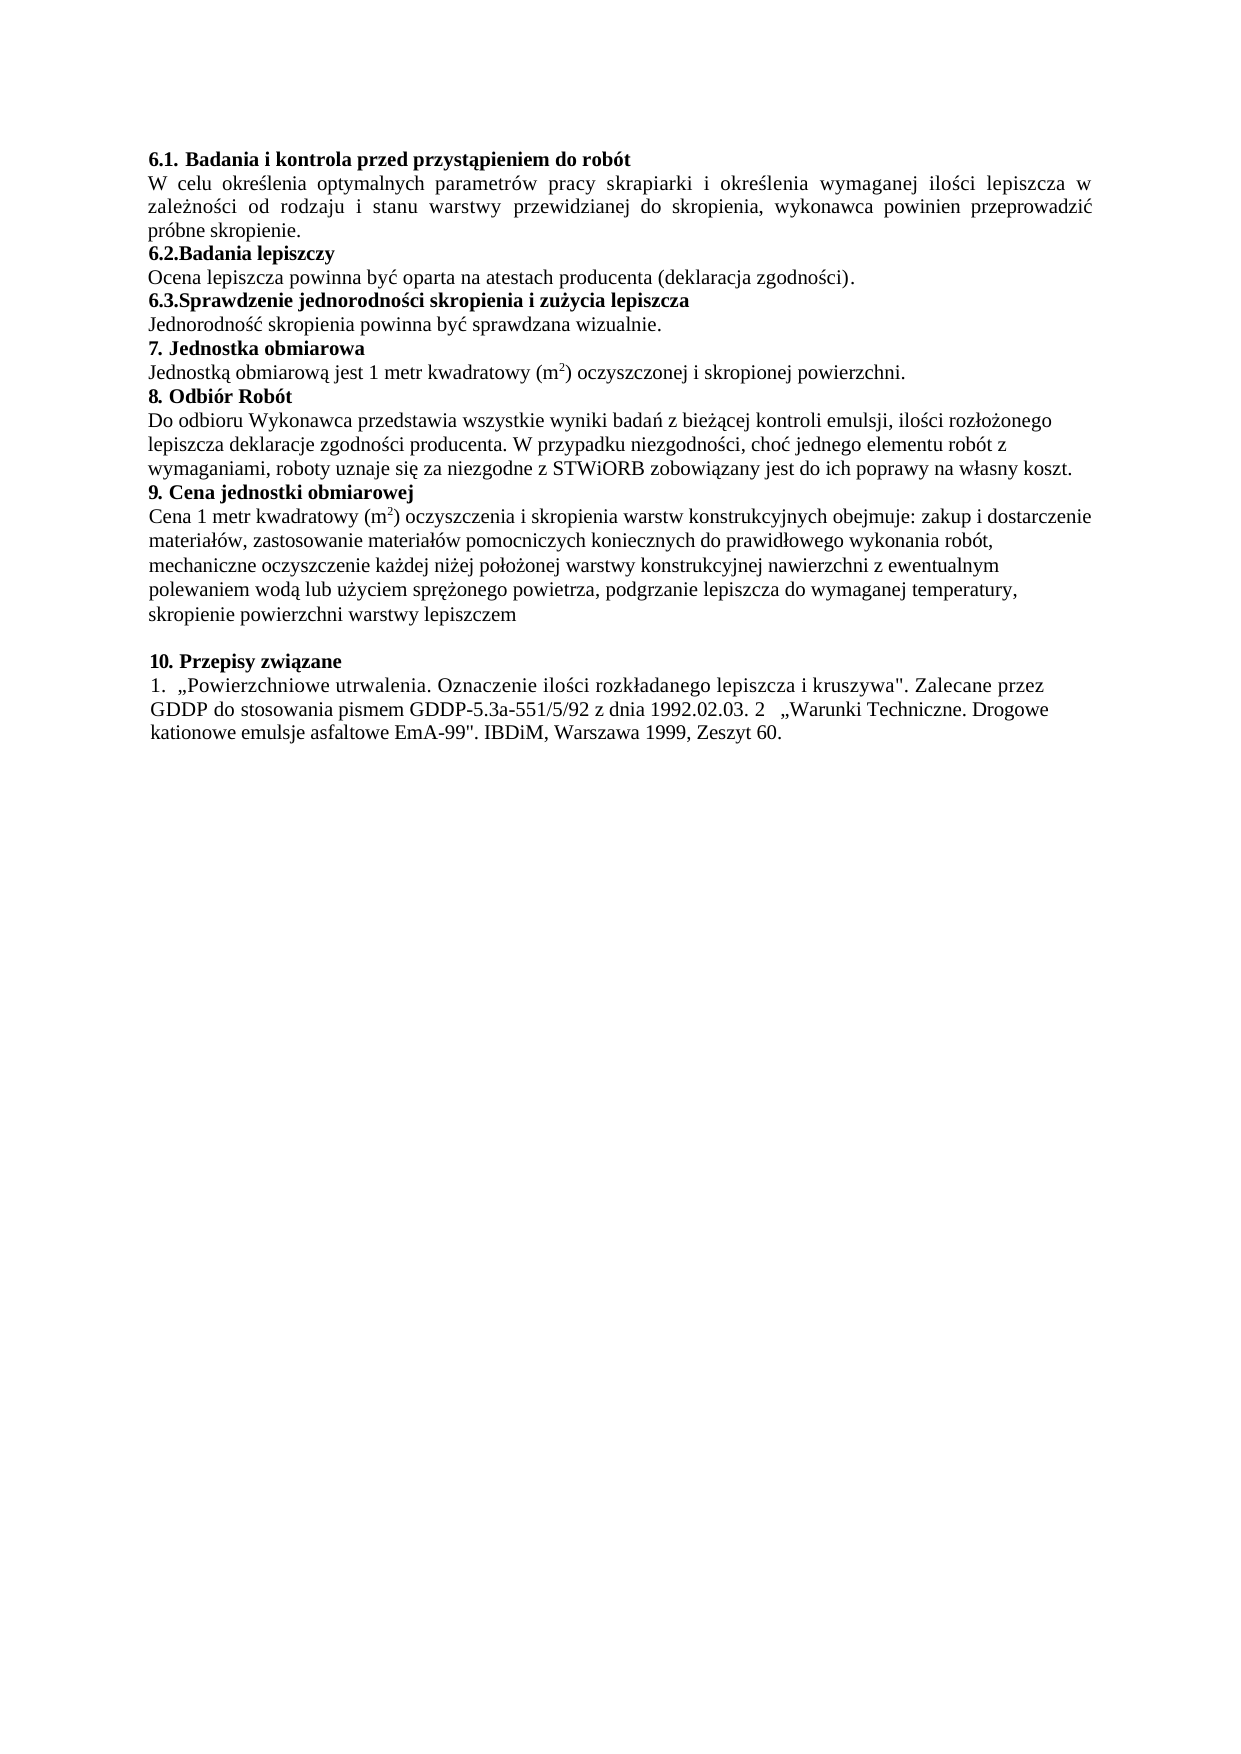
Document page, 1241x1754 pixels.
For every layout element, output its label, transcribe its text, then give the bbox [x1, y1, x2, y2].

text Do odbioru Wykonawca przedstawia wszystkie wyniki badań z bieżącej kontroli emulsji, ilości rozłożonego lepiszcza deklaracje zgodności producenta. W przypadku niezgodności, choć jednego elementu robót z wymaganiami, roboty uznaje się za niezgodne z STWiORB zobowiązany jest do ich poprawy na własny koszt. [148, 408, 1093, 480]
text W celu określenia optymalnych parametrów pracy skrapiarki i określenia wymaganej ilości lepiszcza w zależności od rodzaju i stanu warstwy przewidzianej do skropienia, wykonawca powinien przeprowadzić próbne skropienie. [148, 171, 1093, 242]
text Cena 1 metr kwadratowy (m2) oczyszczenia i skropienia warstw konstrukcyjnych obejmuje: zakup i dostarczenie materiałów, zastosowanie materiałów pomocniczych koniecznych do prawidłowego wykonania robót, mechaniczne oczyszczenie każdej niżej położonej warstwy konstrukcyjnej nawierzchni z ewentualnym polewaniem wodą lub użyciem sprężonego powietrza, podgrzanie lepiszcza do wymaganej temperatury, [149, 504, 1093, 601]
text 6.1. Badania i kontrola przed przystąpieniem do robót [148, 148, 1093, 171]
text Jednostką obmiarową jest 1 metr kwadratowy (m2) oczyszczonej i skropionej powierzchni. [148, 360, 1093, 384]
text 6.3.Sprawdzenie jednorodności skropienia i zużycia lepiszcza [148, 289, 1093, 312]
text Jednorodność skropienia powinna być sprawdzana wizualnie. [148, 312, 1093, 336]
text 9. Cena jednostki obmiarowej [148, 480, 1093, 504]
text 1. „Powierzchniowe utrwalenia. Oznaczenie ilości rozkładanego lepiszcza i kruszywa". Zalecane przez GDDP do stosowania pismem GDDP-5.3a-551/5/92 z dnia 1992.02.03. 2 „Warunki Techniczne. Drogowe kationowe emulsje asfaltowe EmA-99". IBDiM, Warszawa 1999, Zeszyt 60. [150, 674, 1093, 744]
text 7. Jednostka obmiarowa [148, 336, 1093, 360]
text 6.2.Badania lepiszczy [148, 242, 1093, 265]
text Ocena lepiszcza powinna być oparta na atestach producenta (deklaracja zgodności). [148, 265, 1093, 289]
text skropienie powierzchni warstwy lepiszczem [148, 601, 1093, 626]
text 10. Przepisy związane [149, 650, 1093, 674]
text 8. Odbiór Robót [148, 384, 1093, 408]
